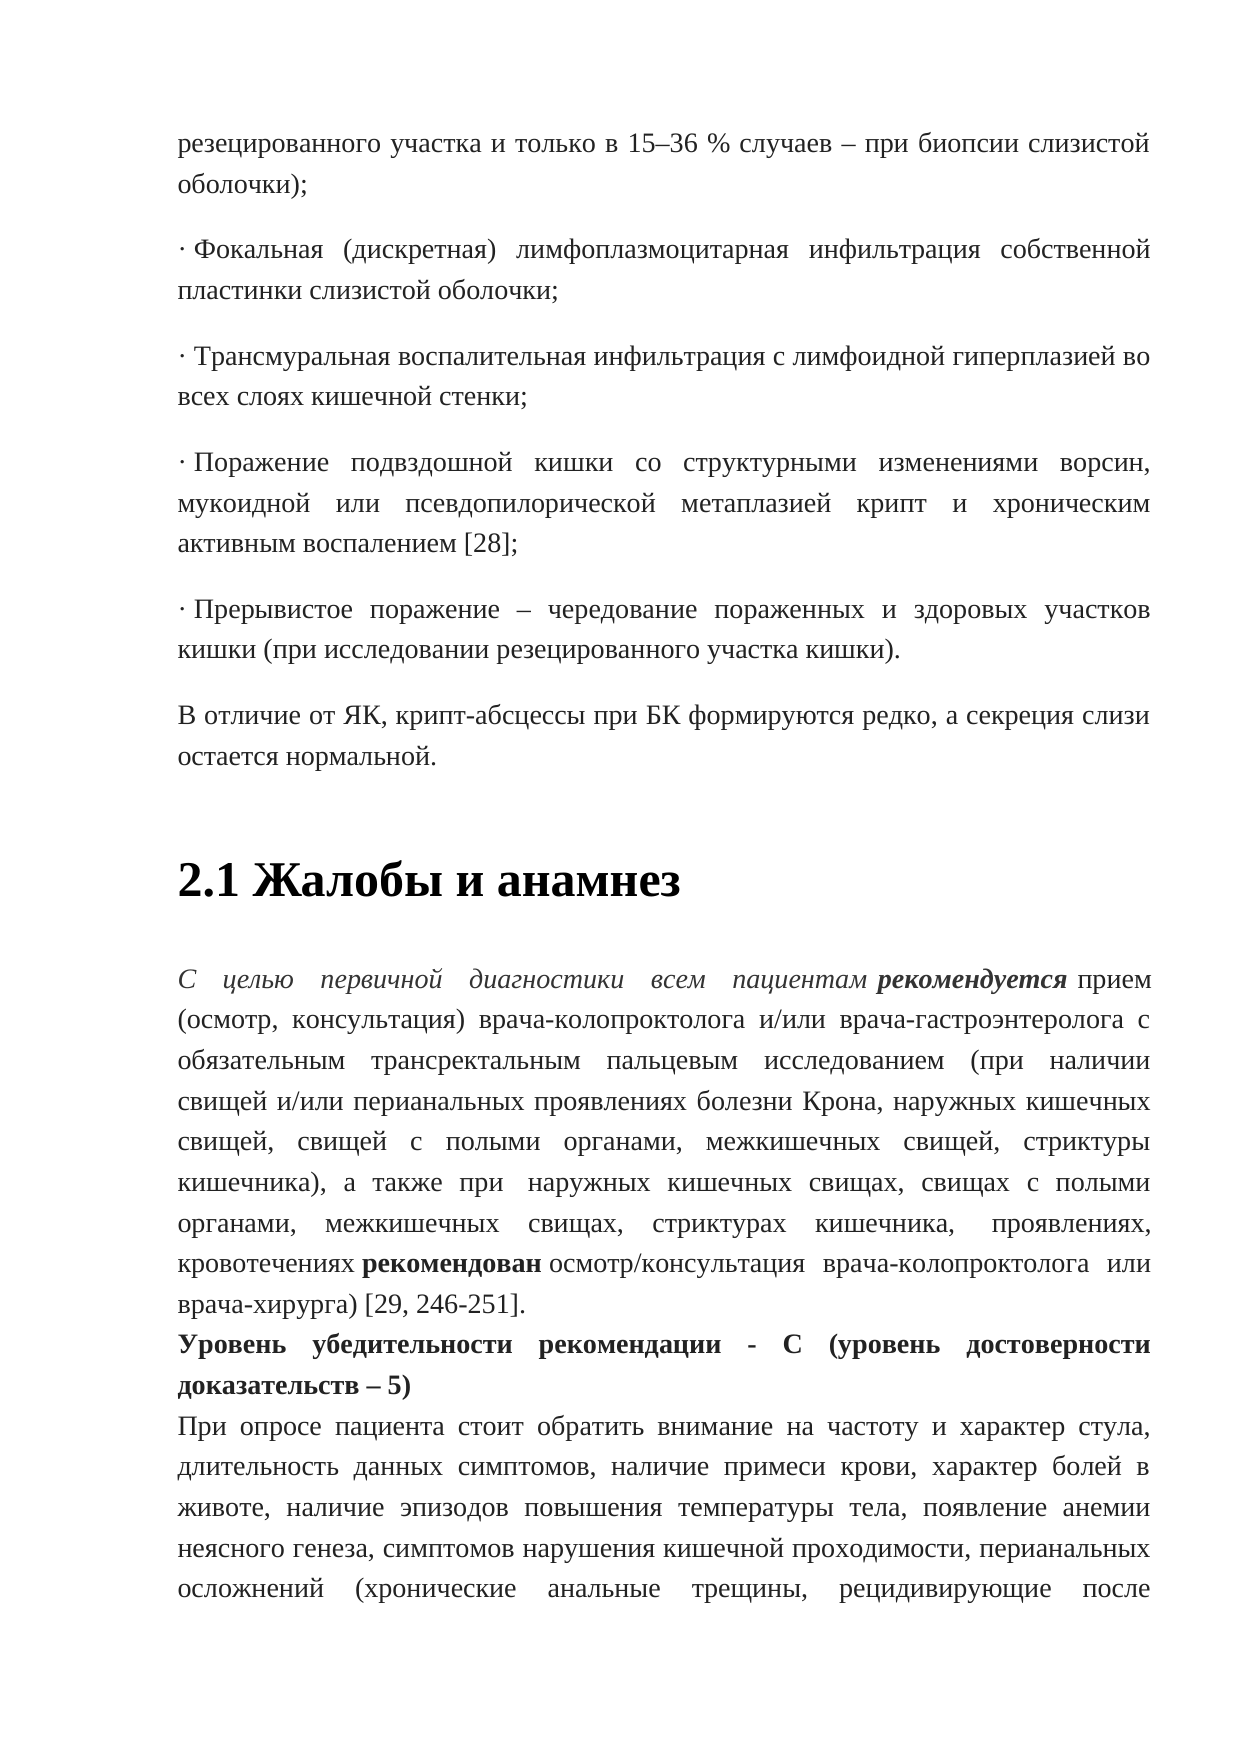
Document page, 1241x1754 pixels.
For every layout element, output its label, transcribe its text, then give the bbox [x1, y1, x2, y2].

text В отличие от ЯК, крипт-абсцессы при БК формируются редко, а секреция слизи остается нормальной. [177, 690, 1152, 771]
text · Поражение подвздошной кишки со структурными изменениями ворсин, мукоидной или псевдопилорической метаплазией крипт и хроническим активным воспалением [28]; [177, 437, 1152, 559]
text Уровень убедительности рекомендации - С (уровень достоверности доказательств – 5) [177, 1319, 1152, 1401]
text · Трансмуральная воспалительная инфильтрация с лимфоидной гиперплазией во всех слоях кишечной стенки; [177, 331, 1152, 412]
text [177, 1401, 1152, 1604]
text С целью первичной диагностики всем пациентам рекомендуется прием (осмотр, консультация) врача-колопроктолога и/или врача-гастроэнтеролога с обязательным трансректальным пальцевым исследованием (при наличии свищей и/или перианальных проявлениях болезни Крона, наружных кишечных свищей, свищей с полыми органами, межкишечных свищей, стриктуры кишечника), а также при наружных кишечных свищах, свищах с полыми органами, межкишечных свищах, стриктурах кишечника, проявлениях, кровотечениях рекомендован осмотр/консультация врача-колопроктолога или врача-хирурга) [29, 246-251]. [177, 954, 1152, 1319]
text · Фокальная (дискретная) лимфоплазмоцитарная инфильтрация собственной пластинки слизистой оболочки; [177, 224, 1152, 306]
text 2.1 Жалобы и анамнез [177, 849, 1152, 907]
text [177, 118, 1152, 199]
text · Прерывистое поражение – чередование пораженных и здоровых участков кишки (при исследовании резецированного участка кишки). [177, 584, 1152, 665]
